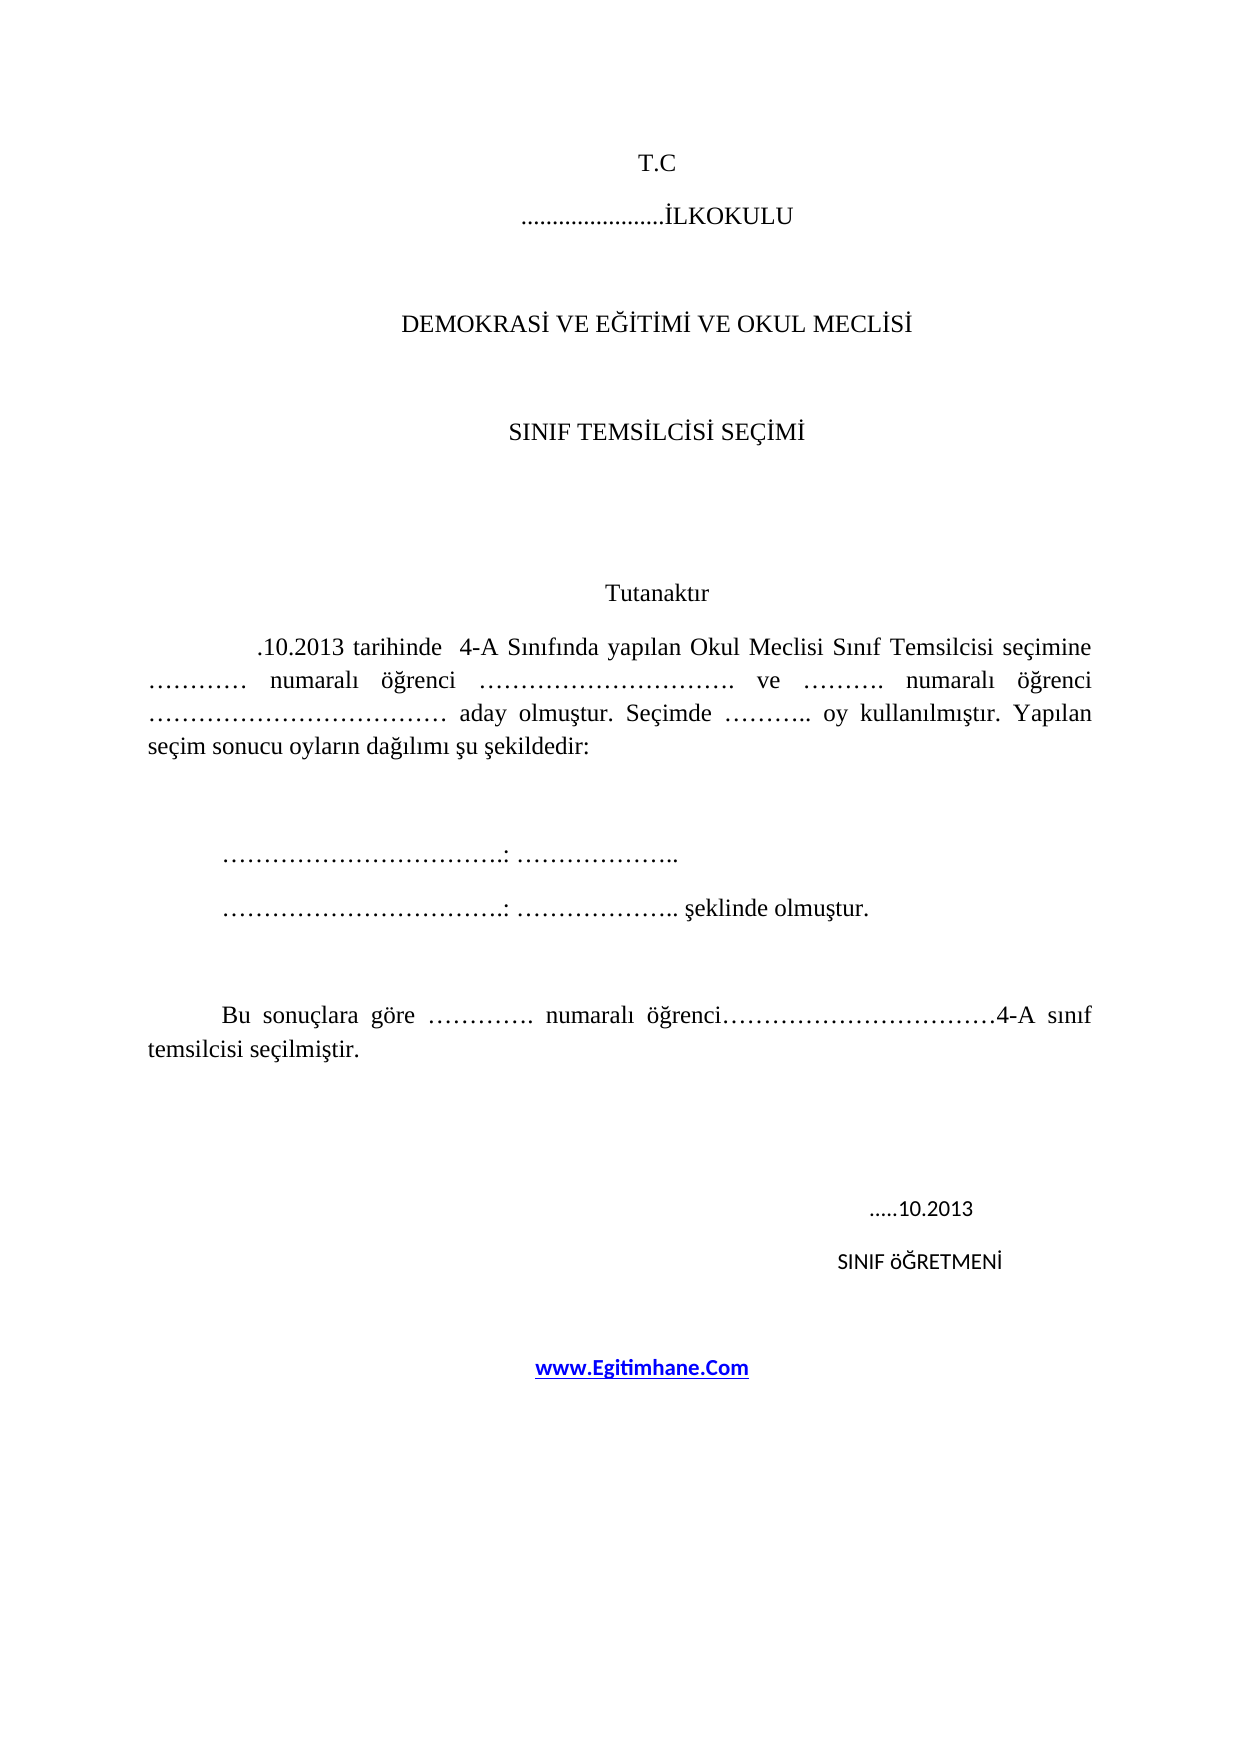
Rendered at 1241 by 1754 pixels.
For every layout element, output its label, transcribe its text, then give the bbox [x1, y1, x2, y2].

text www.Egitimhane.Com [148, 1353, 1093, 1381]
text DEMOKRASİ VE EĞİTİMİ VE OKUL MECLİSİ [148, 309, 1093, 338]
text .10.2013 tarihinde 4-A Sınıfında yapılan Okul Meclisi Sınıf Temsilcisi seçimine ………… numaralı öğrenci …………………………. ve ………. numaralı öğrenci ……………………………… aday olmuştur. Seçimde ……….. oy kullanılmıştır. Yapılan seçim sonucu oyların dağılımı şu şekildedir: [148, 632, 1093, 760]
text .......................İLKOKULU [148, 201, 1093, 230]
text SINIF öĞRETMENİ [148, 1247, 1093, 1275]
text Bu sonuçlara göre …………. numaralı öğrenci……………………………4-A sınıf temsilcisi seçilmiştir. [148, 1001, 1093, 1062]
text …………………………….: ……………….. şeklinde olmuştur. [148, 893, 1093, 922]
text …………………………….: ……………….. [148, 839, 1093, 868]
text T.C [148, 148, 1093, 176]
text Tutanaktır [148, 578, 1093, 607]
text SINIF TEMSİLCİSİ SEÇİMİ [148, 417, 1093, 446]
text .....10.2013 [148, 1194, 1093, 1222]
